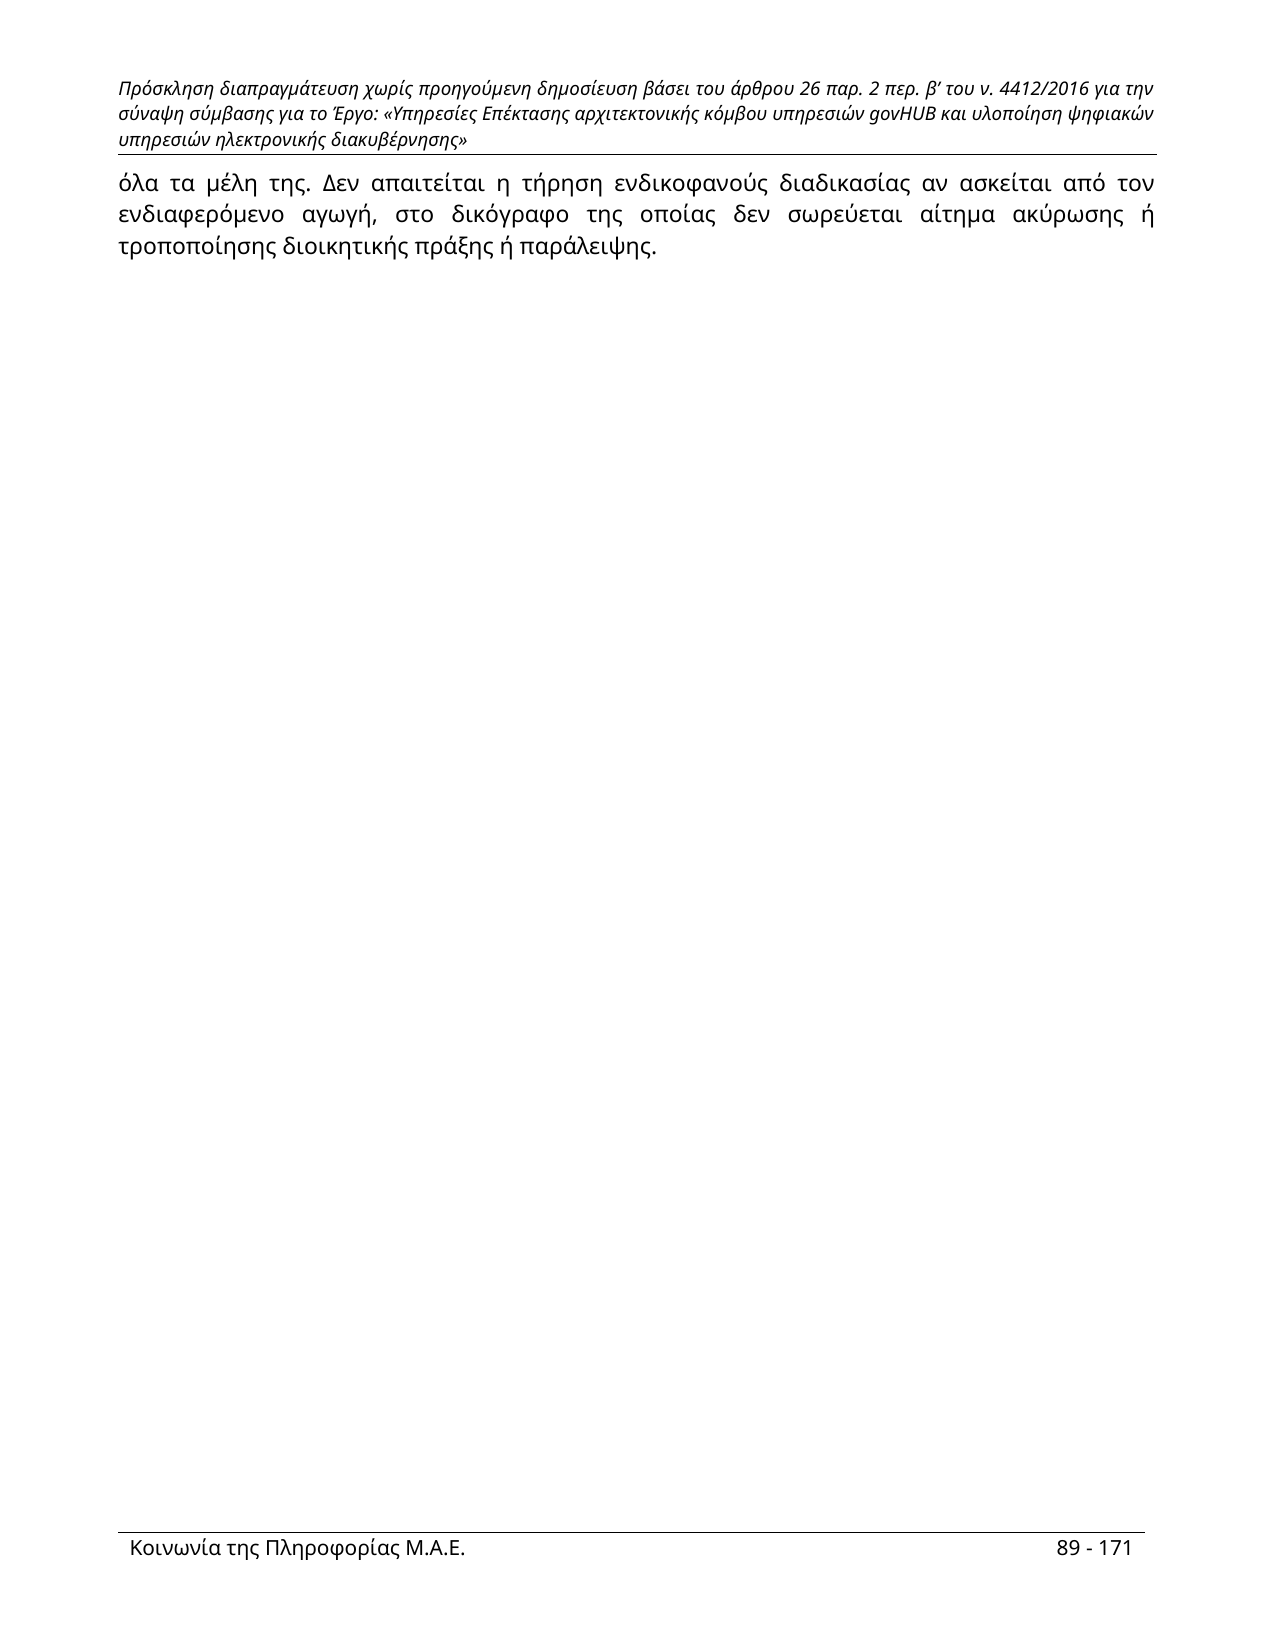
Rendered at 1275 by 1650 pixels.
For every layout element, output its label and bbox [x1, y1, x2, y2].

text [118, 167, 1157, 261]
